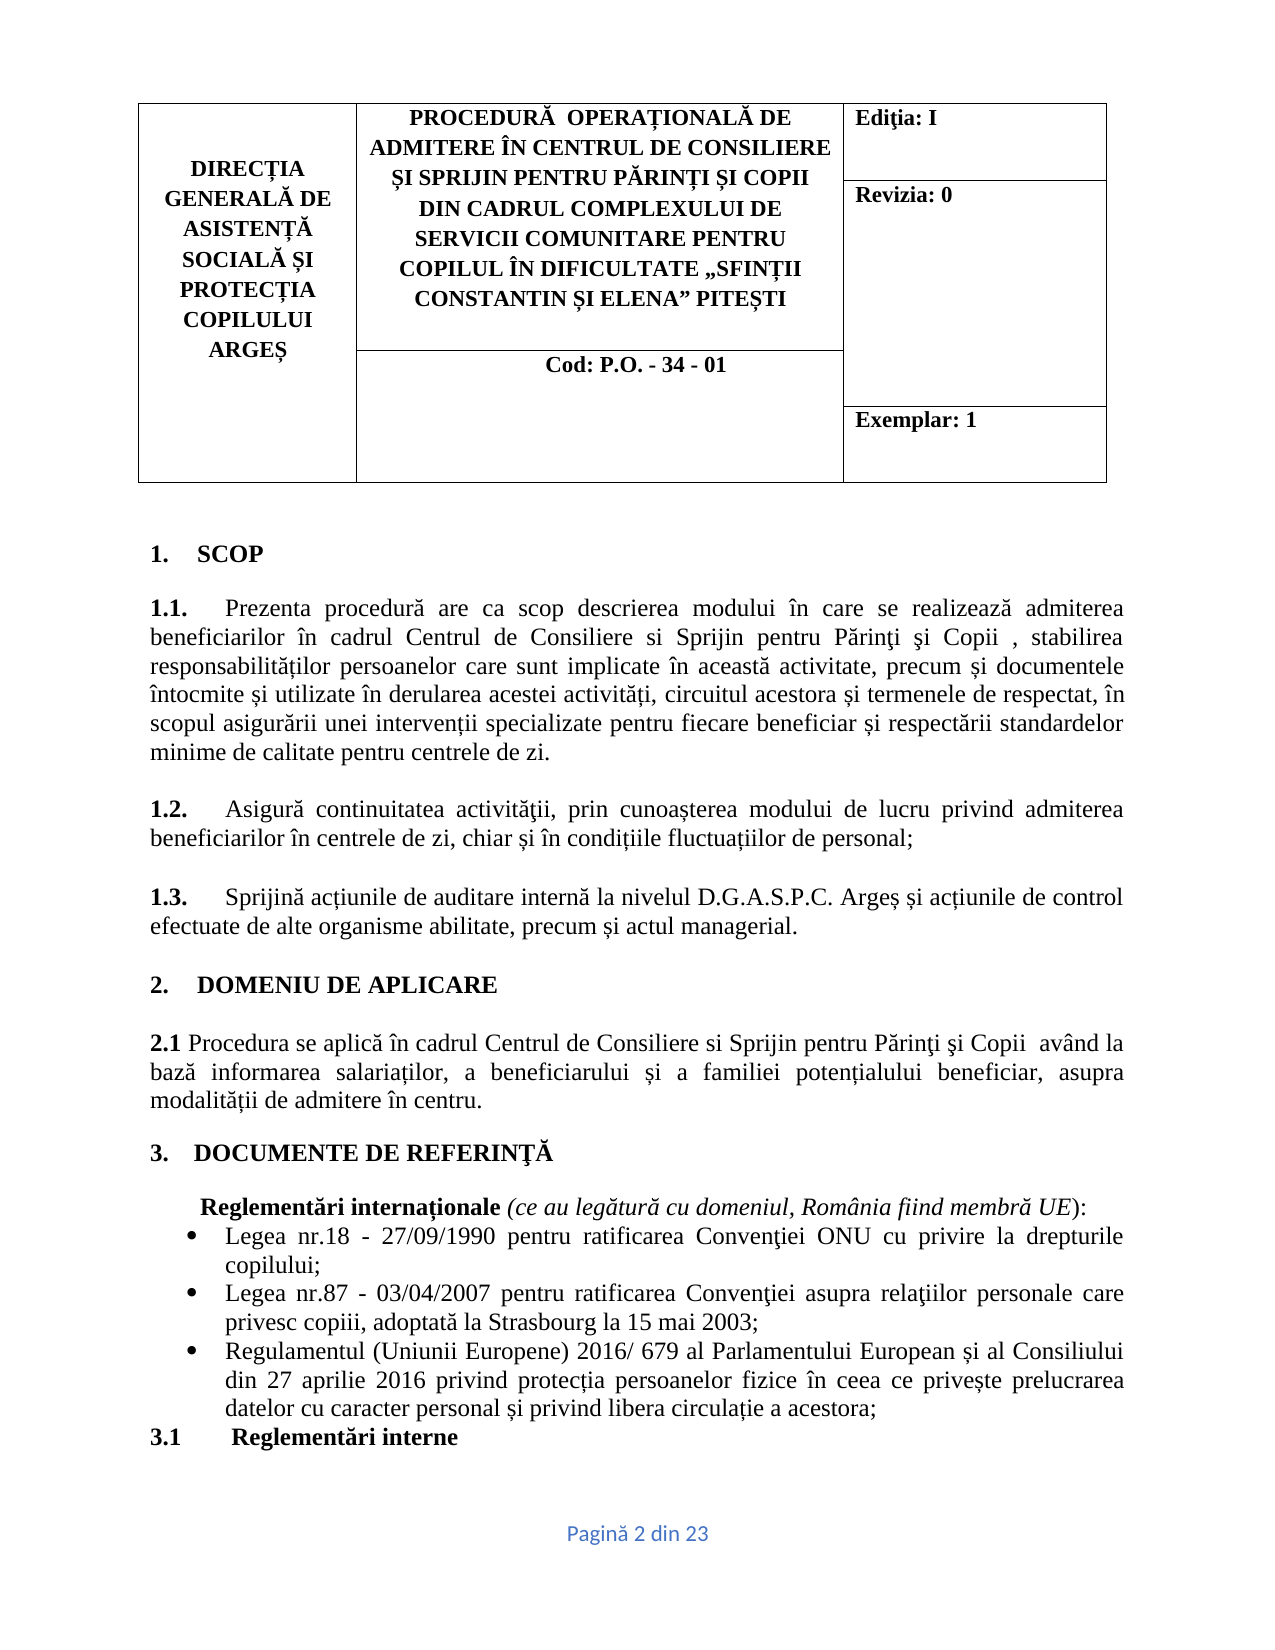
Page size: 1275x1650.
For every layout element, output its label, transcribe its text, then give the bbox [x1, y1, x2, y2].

list SCOP [150, 539, 1125, 568]
list 3. DOCUMENTE DE REFERINŢĂ [150, 1138, 1125, 1167]
list DOMENIU DE APLICARE [150, 971, 1125, 999]
list Regulamentul (Uniunii Europene) 2016/ 679 al Parlamentului European și al Consiliului din 27 aprilie 2016 privind protecția persoanelor fizice în ceea ce privește prelucrarea datelor cu caracter personal și privind libera circulație a acestora; [187, 1336, 1125, 1422]
list Sprijină acțiunile de auditare internă la nivelul D.G.A.S.P.C. Argeș și acțiunile de control efectuate de alte organisme abilitate, precum și actul managerial. [150, 882, 1125, 940]
list Prezenta procedură are ca scop descrierea modului în care se realizează admiterea beneficiarilor în cadrul Centrul de Consiliere si Sprijin pentru Părinţi şi Copii , stabilirea responsabilităților persoanelor care sunt implicate în această activitate, precum și documentele întocmite și utilizate în derularea acestei activități, circuitul acestora și termenele de respectat, în scopul asigurării unei intervenții specializate pentru fiecare beneficiar și respectării standardelor minime de calitate pentru centrele de zi. [150, 593, 1125, 766]
text Reglementări internaționale (ce au legătură cu domeniul, România fiind membră UE): [150, 1192, 1125, 1221]
list Reglementări interne [150, 1422, 1125, 1451]
list Legea nr.87 - 03/04/2007 pentru ratificarea Convenţiei asupra relaţiilor personale care privesc copiii, adoptată la Strasbourg la 15 mai 2003; [187, 1278, 1125, 1336]
text 2.1 Procedura se aplică în cadrul Centrul de Consiliere si Sprijin pentru Părinţi şi Copii având la bază informarea salariaților, a beneficiarului și a familiei potențialului beneficiar, asupra modalității de admitere în centru. [150, 1028, 1125, 1114]
list Asigură continuitatea activităţii, prin cunoașterea modului de lucru privind admiterea beneficiarilor în centrele de zi, chiar și în condițiile fluctuațiilor de personal; [150, 794, 1125, 852]
list Legea nr.18 - 27/09/1990 pentru ratificarea Convenţiei ONU cu privire la drepturile copilului; [187, 1221, 1125, 1278]
